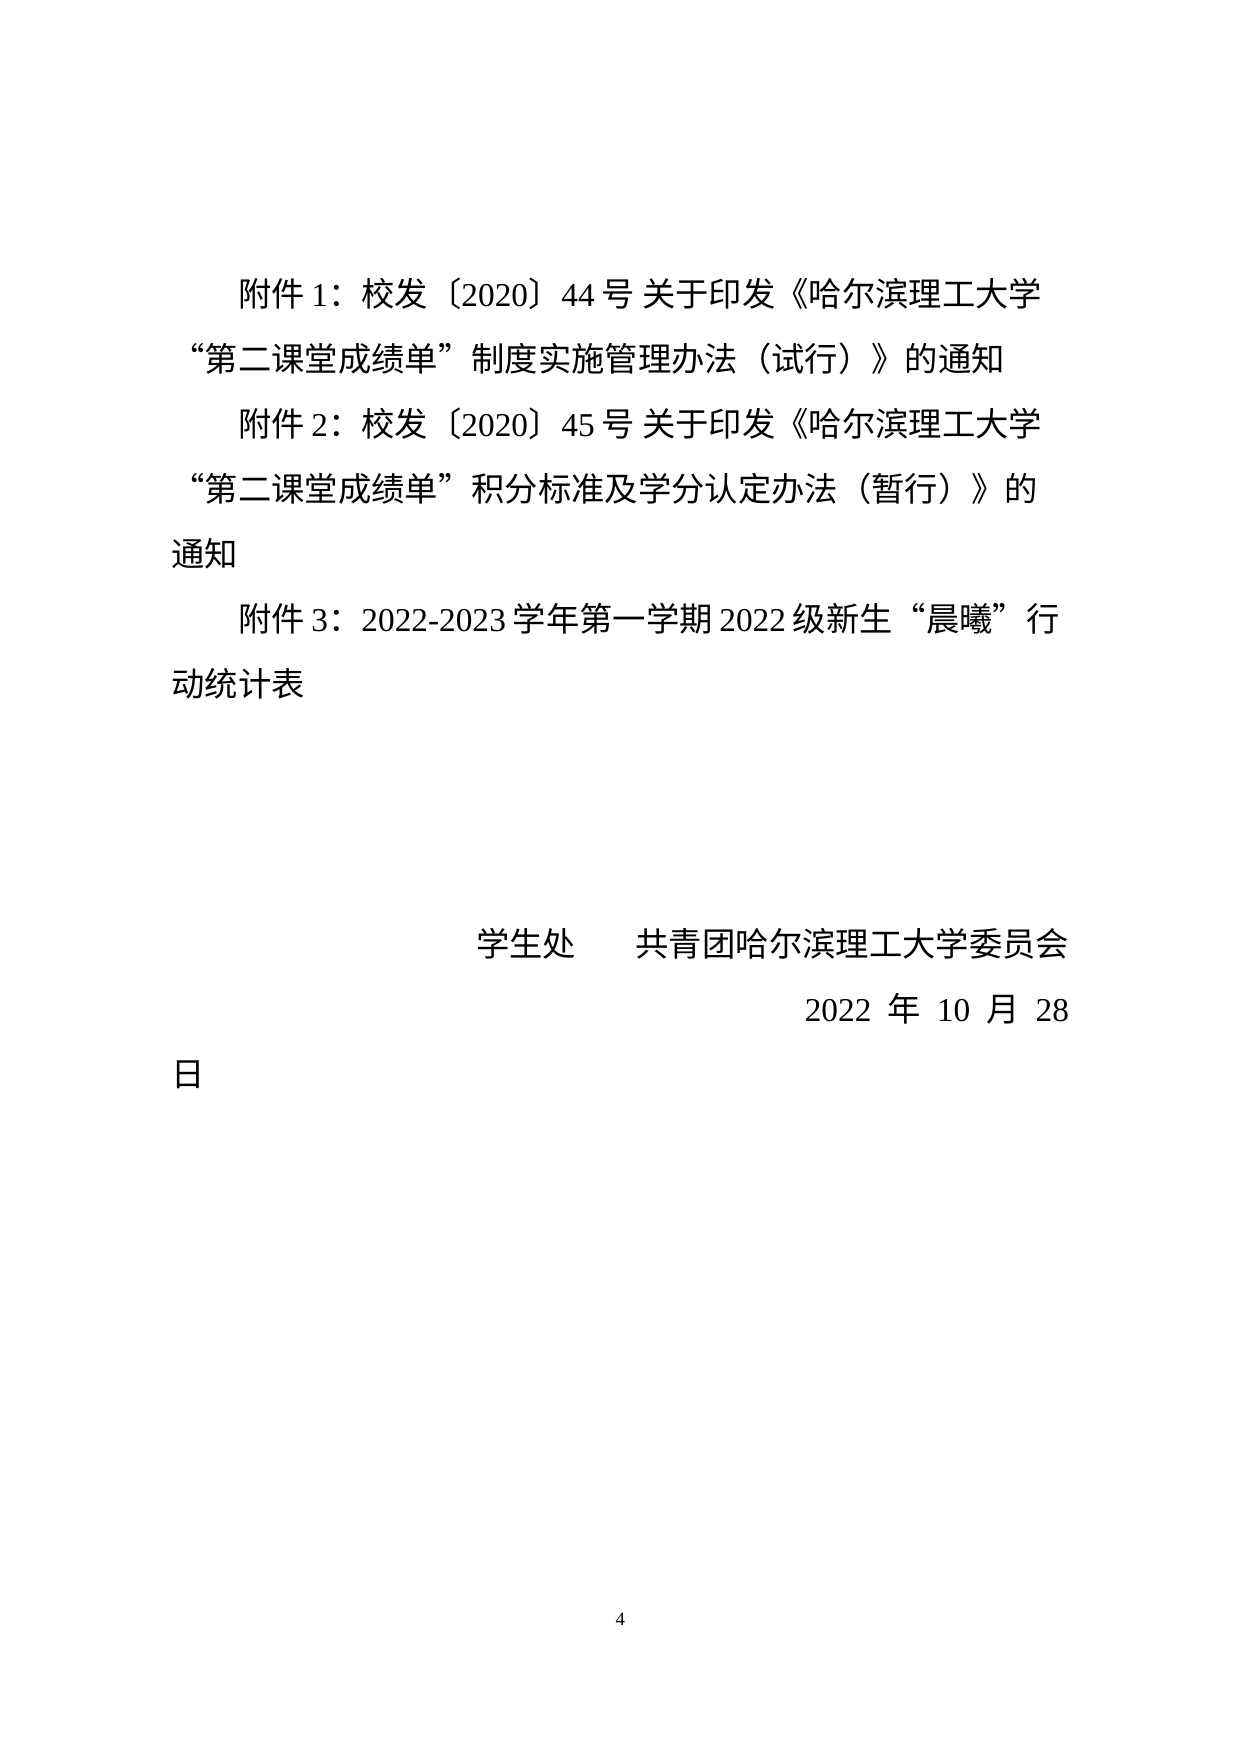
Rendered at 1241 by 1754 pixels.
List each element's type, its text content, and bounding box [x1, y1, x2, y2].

text 附件3：2022-2023学年第一学期2022级新生“晨曦”行动统计表 [171, 584, 1069, 714]
text 2022年10月28日 [171, 974, 1069, 1104]
text 附件1：校发〔2020〕44号 关于印发《哈尔滨理工大学“第二课堂成绩单”制度实施管理办法（试行）》的通知 [171, 259, 1069, 389]
text 附件2：校发〔2020〕45号 关于印发《哈尔滨理工大学“第二课堂成绩单”积分标准及学分认定办法（暂行）》的通知 [171, 389, 1069, 584]
text 学生处 共青团哈尔滨理工大学委员会 [171, 909, 1069, 974]
